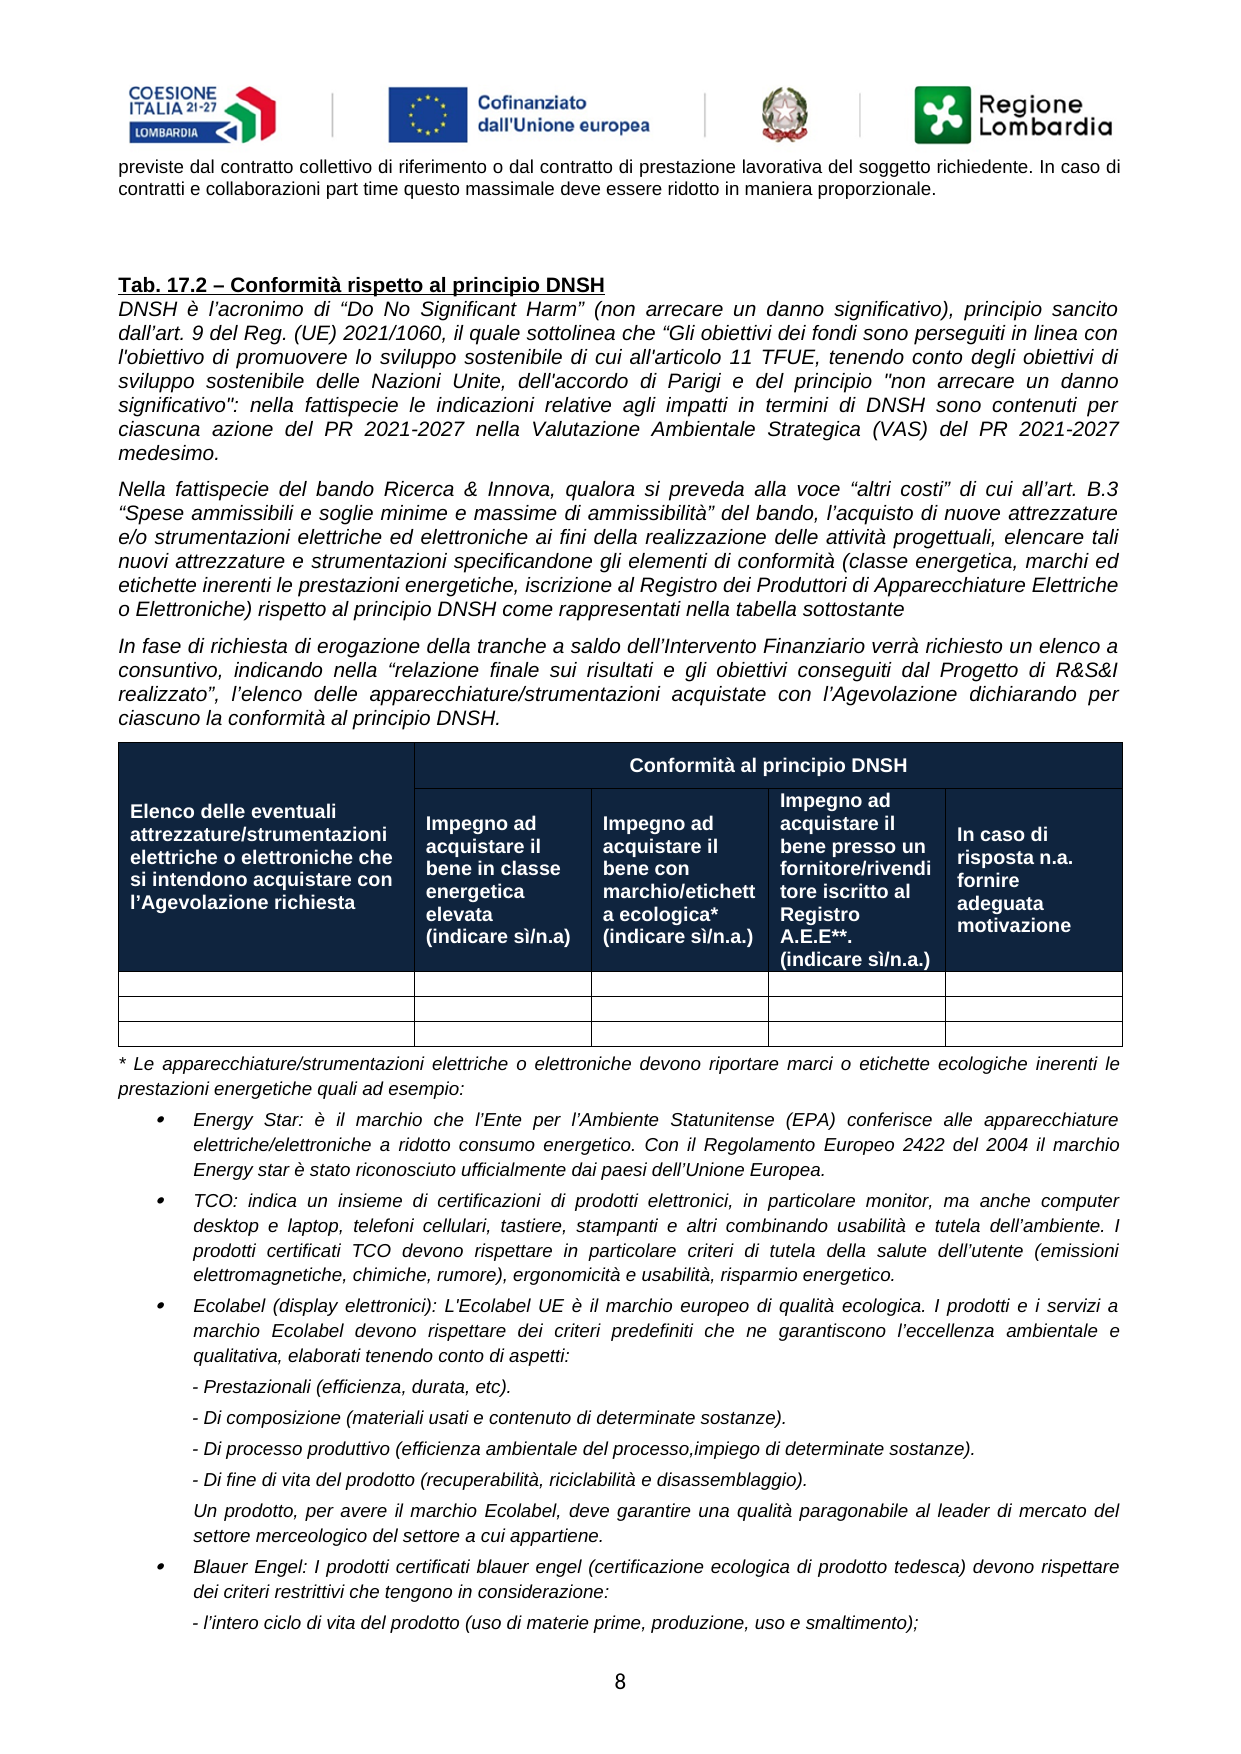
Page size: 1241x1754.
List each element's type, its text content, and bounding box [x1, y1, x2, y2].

list Energy Star: è il marchio che l’Ente per l’Ambiente Statunitense (EPA) conferisce alle apparecchiature elettriche/elettroniche a ridotto consumo energetico. Con il Regolamento Europeo 2422 del 2004 il marchio Energy star è stato riconosciuto ufficialmente dai paesi dell’Unione Europea. [156, 1109, 1122, 1180]
table_cell [769, 997, 945, 1021]
text * Le apparecchiature/strumentazioni elettriche o elettroniche devono riportare marci o etichette ecologiche inerenti le prestazioni energetiche quali ad esempio: [118, 1053, 1122, 1099]
table_cell [119, 1022, 414, 1046]
text - l’intero ciclo di vita del prodotto (uso di materie prime, produzione, uso e smaltimento); [192, 1612, 1122, 1633]
table_header Elenco delle eventuali attrezzature/strumentazioni elettriche o elettroniche che si intendono acquistare con l’Agevolazione richiesta [119, 743, 414, 971]
table_header Conformità al principio DNSH [415, 743, 1122, 788]
table_cell Impegno ad acquistare il bene in classe energetica elevata (indicare sì/n.a) [415, 789, 591, 971]
table_cell In caso di risposta n.a. fornire adeguata motivazione [946, 789, 1122, 971]
table_cell [946, 1022, 1122, 1046]
table_cell [592, 997, 768, 1021]
table_cell [415, 972, 591, 996]
text In fase di richiesta di erogazione della tranche a saldo dell’Intervento Finanziario verrà richiesto un elenco a consuntivo, indicando nella “relazione finale sui risultati e gli obiettivi conseguiti dal Progetto di R&S&I realizzato”, l’elenco delle apparecchiature/strumentazioni acquistate con l’Agevolazione dichiarando per ciascuno la conformità al principio DNSH. [118, 633, 1122, 729]
table_cell [592, 1022, 768, 1046]
text Tab. 17.2 – Conformità rispetto al principio DNSH [118, 273, 1122, 297]
list TCO: indica un insieme di certificazioni di prodotti elettronici, in particolare monitor, ma anche computer desktop e laptop, telefoni cellulari, tastiere, stampanti e altri combinando usabilità e tutela dell’ambiente. I prodotti certificati TCO devono rispettare in particolare criteri di tutela della salute dell’utente (emissioni elettromagnetiche, chimiche, rumore), ergonomicità e usabilità, risparmio energetico. [156, 1190, 1122, 1286]
table_cell [119, 997, 414, 1021]
table_cell [769, 972, 945, 996]
table_cell [119, 972, 414, 996]
text DNSH è l’acronimo di “Do No Significant Harm” (non arrecare un danno significativo), principio sancito dall’art. 9 del Reg. (UE) 2021/1060, il quale sottolinea che “Gli obiettivi dei fondi sono perseguiti in linea con l'obiettivo di promuovere lo sviluppo sostenibile di cui all'articolo 11 TFUE, tenendo conto degli obiettivi di sviluppo sostenibile delle Nazioni Unite, dell'accordo di Parigi e del principio "non arrecare un danno significativo": nella fattispecie le indicazioni relative agli impatti in termini di DNSH sono contenuti per ciascuna azione del PR 2021-2027 nella Valutazione Ambientale Strategica (VAS) del PR 2021-2027 medesimo. [118, 297, 1122, 465]
picture [118, 73, 1123, 157]
list Ecolabel (display elettronici): L'Ecolabel UE è il marchio europeo di qualità ecologica. I prodotti e i servizi a marchio Ecolabel devono rispettare dei criteri predefiniti che ne garantiscono l’eccellenza ambientale e qualitativa, elaborati tenendo conto di aspetti: [156, 1295, 1122, 1366]
table_cell [592, 972, 768, 996]
text - Di composizione (materiali usati e contenuto di determinate sostanze). [192, 1407, 1122, 1428]
table_cell [946, 972, 1122, 996]
table_cell Impegno ad acquistare il bene con marchio/etichetta ecologica* (indicare sì/n.a.) [592, 789, 768, 971]
table_cell [769, 1022, 945, 1046]
table_cell Impegno ad acquistare il bene presso un fornitore/rivenditore iscritto al Registro A.E.E**. (indicare sì/n.a.) [769, 789, 945, 971]
text - Di fine di vita del prodotto (recuperabilità, riciclabilità e disassemblaggio). [192, 1469, 1122, 1491]
text Nella fattispecie del bando Ricerca & Innova, qualora si preveda alla voce “altri costi” di cui all’art. B.3 “Spese ammissibili e soglie minime e massime di ammissibilità” del bando, l’acquisto di nuove attrezzature e/o strumentazioni elettriche ed elettroniche ai fini della realizzazione delle attività progettuali, elencare tali nuovi attrezzature e strumentazioni specificandone gli elementi di conformità (classe energetica, marchi ed etichette inerenti le prestazioni energetiche, iscrizione al Registro dei Produttori di Apparecchiature Elettriche o Elettroniche) rispetto al principio DNSH come rappresentati nella tabella sottostante [118, 477, 1122, 621]
table_cell [415, 997, 591, 1021]
table_cell [946, 997, 1122, 1021]
list Blauer Engel: I prodotti certificati blauer engel (certificazione ecologica di prodotto tedesca) devono rispettare dei criteri restrittivi che tengono in considerazione: [156, 1556, 1122, 1602]
text - Di processo produttivo (efficienza ambientale del processo,impiego di determinate sostanze). [192, 1438, 1122, 1459]
text - Prestazionali (efficienza, durata, etc). [192, 1376, 1122, 1397]
list Un prodotto, per avere il marchio Ecolabel, deve garantire una qualità paragonabile al leader di mercato del settore merceologico del settore a cui appartiene. [193, 1500, 1122, 1546]
table_cell [415, 1022, 591, 1046]
